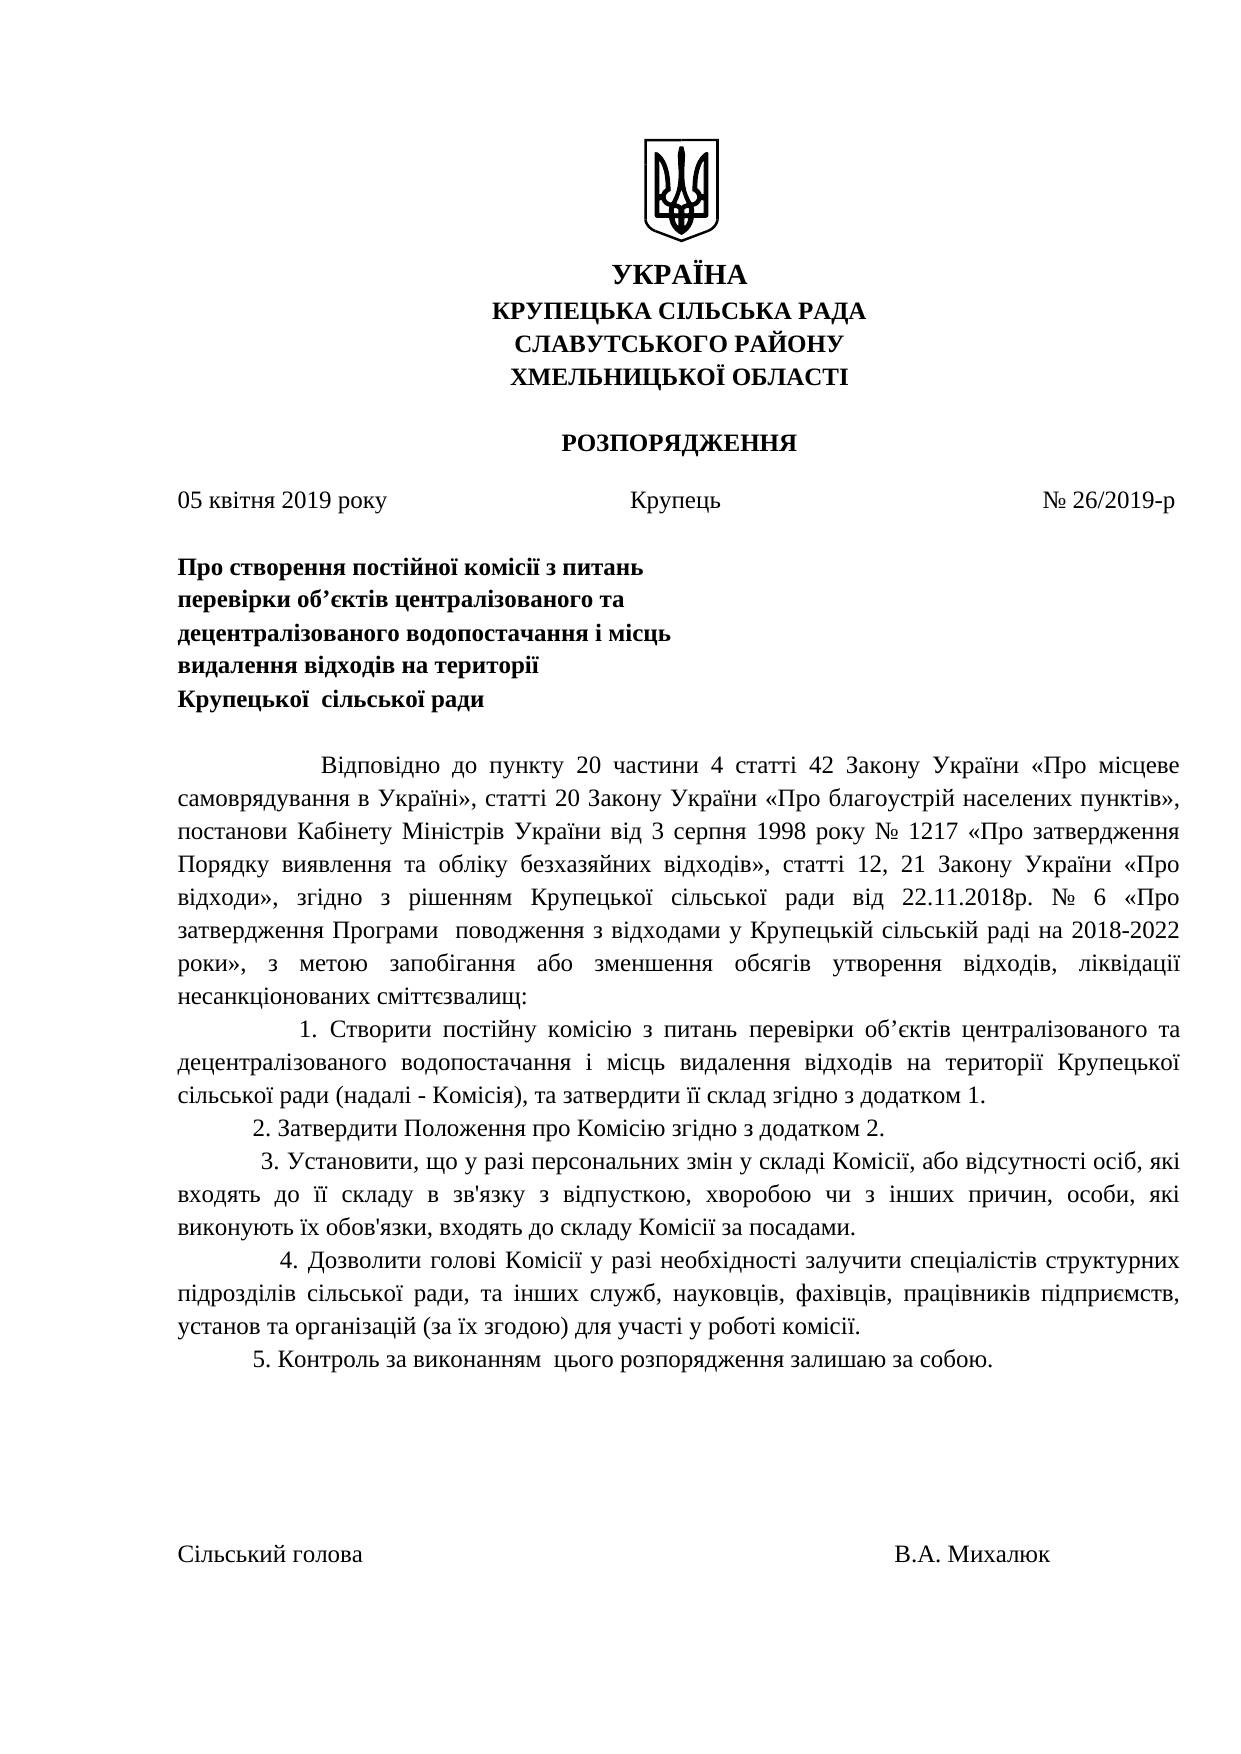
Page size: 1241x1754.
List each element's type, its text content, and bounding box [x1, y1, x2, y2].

text 3. Установити, що у разі персональних змін у складі Комісії, або відсутності осіб, які входять до її складу в зв'язку з відпусткою, хворобою чи з інших причин, особи, які виконують їх обов'язки, входять до складу Комісії за посадами. [177, 1146, 1181, 1241]
text Відповідно до пункту 20 частини 4 статті 42 Закону України «Про місцеве самоврядування в Україні», статті 20 Закону України «Про благоустрій населених пунктів», постанови Кабінету Міністрів України від 3 серпня 1998 року № 1217 «Про затвердження Порядку виявлення та обліку безхазяйних відходів», статті 12, 21 Закону України «Про відходи», згідно з рішенням Крупецької сільської ради від 22.11.2018р. № 6 «Про затвердження Програми поводження з відходами у Крупецькій сільській раді на 2018-2022 роки», з метою запобігання або зменшення обсягів утворення відходів, ліквідації несанкціонованих сміттєзвалищ: [177, 750, 1181, 1009]
text 5. Контроль за виконанням цього розпорядження залишаю за собою. [177, 1344, 1181, 1373]
text СЛАВУТСЬКОГО РАЙОНУ [177, 329, 1181, 358]
text видалення відходів на території [177, 651, 1181, 679]
text УКРАЇНА [177, 257, 1181, 291]
text перевірки об’єктів централізованого та [177, 584, 1181, 613]
text 05 квітня 2019 року Крупець № 26/2019-р [177, 486, 1181, 514]
text РОЗПОРЯДЖЕННЯ [177, 428, 1181, 457]
text Про створення постійної комісії з питань [177, 552, 1181, 580]
text ХМЕЛЬНИЦЬКОЇ ОБЛАСТІ [177, 362, 1181, 391]
text Крупецької сільської ради [177, 684, 1181, 712]
text децентралізованого водопостачання і місць [177, 618, 1181, 646]
text 2. Затвердити Положення про Комісію згідно з додатком 2. [177, 1113, 1181, 1142]
text 1. Створити постійну комісію з питань перевірки об’єктів централізованого та децентралізованого водопостачання і місць видалення відходів на території Крупецької сільської ради (надалі - Комісія), та затвердити її склад згідно з додатком 1. [177, 1014, 1181, 1109]
text Сільський голова В.А. Михалюк [177, 1539, 1181, 1567]
text КРУПЕЦЬКА СІЛЬСЬКА РАДА [177, 296, 1181, 325]
text 4. Дозволити голові Комісії у разі необхідності залучити спеціалістів структурних підрозділів сільської ради, та інших служб, науковців, фахівців, працівників підприємств, установ та організацій (за їх згодою) для участі у роботі комісії. [177, 1245, 1181, 1340]
